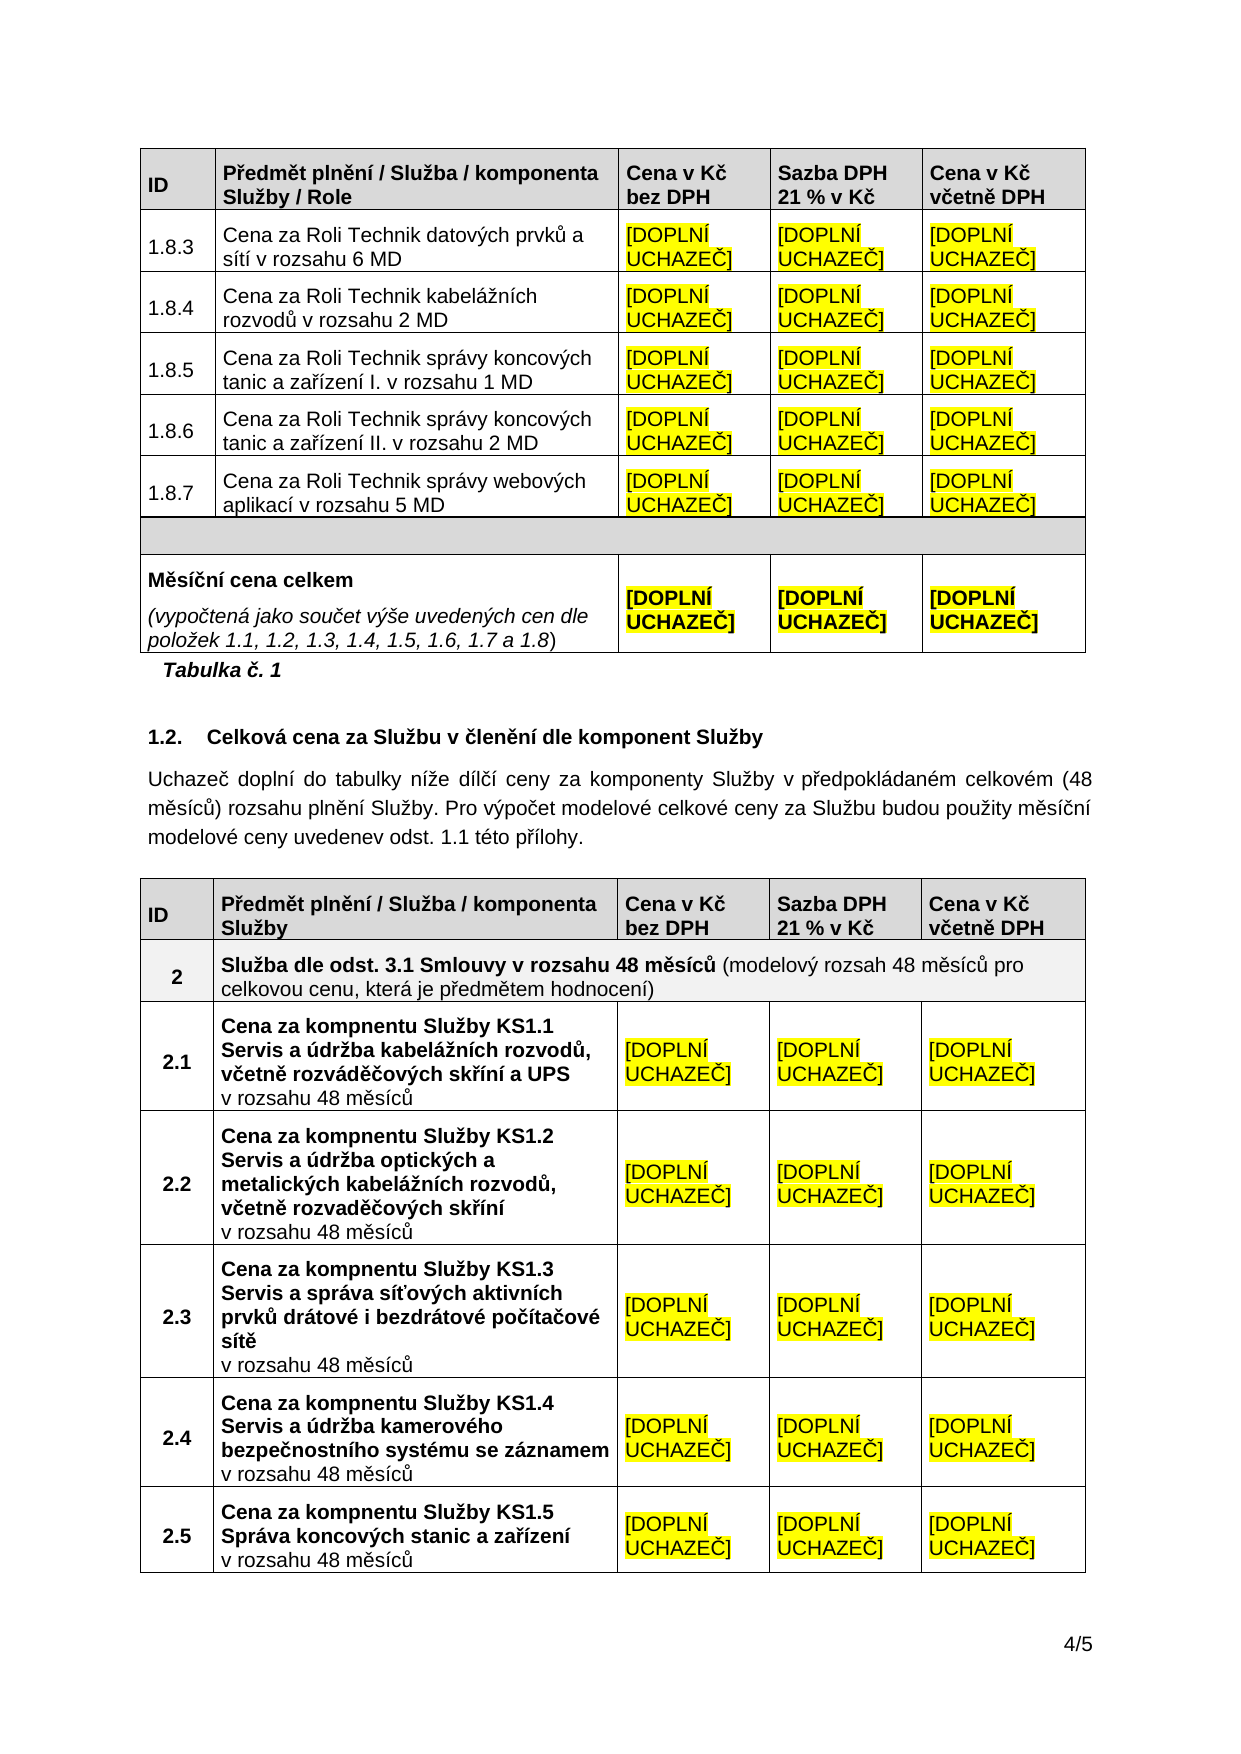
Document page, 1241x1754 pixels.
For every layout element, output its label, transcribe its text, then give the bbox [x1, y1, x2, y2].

table_cell [DOPLNÍ UCHAZEČ] [923, 395, 1085, 455]
table_cell 2.1 [141, 1002, 213, 1110]
table_header ID [141, 879, 213, 939]
table_cell Cena za kompnentu Služby KS1.4 Servis a údržba kamerového bezpečnostního systému se záznamem v rozsahu 48 měsíců [214, 1378, 617, 1486]
table_cell [DOPLNÍ UCHAZEČ] [618, 1002, 769, 1110]
text Tabulka č. 1 [162, 653, 1093, 682]
table_cell Cena za Roli Technik správy webových aplikací v rozsahu 5 MD [216, 456, 618, 516]
table_cell [DOPLNÍ UCHAZEČ] [923, 555, 1085, 652]
table_cell [DOPLNÍ UCHAZEČ] [923, 456, 1085, 516]
table_cell [141, 518, 1085, 554]
table_cell 1.8.3 [141, 210, 215, 271]
table_header Sazba DPH 21 % v Kč [771, 149, 922, 209]
table_cell [DOPLNÍ UCHAZEČ] [619, 395, 770, 455]
table_cell [DOPLNÍ UCHAZEČ] [923, 333, 1085, 393]
table_cell [DOPLNÍ UCHAZEČ] [922, 1111, 1085, 1243]
table_cell [DOPLNÍ UCHAZEČ] [771, 456, 922, 516]
table_cell [DOPLNÍ UCHAZEČ] [770, 1378, 921, 1486]
table_cell Cena za Roli Technik správy koncových tanic a zařízení II. v rozsahu 2 MD [216, 395, 618, 455]
table_cell [DOPLNÍ UCHAZEČ] [770, 1002, 921, 1110]
table_cell [DOPLNÍ UCHAZEČ] [771, 555, 922, 652]
table_cell 2.3 [141, 1245, 213, 1377]
table_cell [DOPLNÍ UCHAZEČ] [923, 210, 1085, 271]
table_header Cena v Kč bez DPH [619, 149, 770, 209]
table_header Cena v Kč včetně DPH [922, 879, 1085, 939]
table_cell Cena za kompnentu Služby KS1.2 Servis a údržba optických a metalických kabelážních rozvodů, včetně rozvaděčových skříní v rozsahu 48 měsíců [214, 1111, 617, 1243]
table_cell Měsíční cena celkem (vypočtená jako součet výše uvedených cen dle položek 1.1, 1.2, 1.3, 1.4, 1.5, 1.6, 1.7 a 1.8) [141, 555, 618, 652]
table_cell 1.8.6 [141, 395, 215, 455]
table_cell [DOPLNÍ UCHAZEČ] [618, 1111, 769, 1243]
table_cell 1.8.7 [141, 456, 215, 516]
table_cell [DOPLNÍ UCHAZEČ] [619, 272, 770, 332]
table_cell 1.8.5 [141, 333, 215, 393]
table_cell [DOPLNÍ UCHAZEČ] [771, 272, 922, 332]
table_header Cena v Kč bez DPH [618, 879, 769, 939]
table_cell [DOPLNÍ UCHAZEČ] [923, 272, 1085, 332]
table_header Sazba DPH 21 % v Kč [770, 879, 921, 939]
text Uchazeč doplní do tabulky níže dílčí ceny za komponenty Služby v předpokládaném celkovém (48 měsíců) rozsahu plnění Služby. Pro výpočet modelové celkové ceny za Službu budou použity měsíční modelové ceny uvedenev odst. 1.1 této přílohy. [148, 761, 1093, 849]
table_header ID [141, 149, 215, 209]
table_cell [DOPLNÍ UCHAZEČ] [922, 1487, 1085, 1572]
table_header Předmět plnění / Služba / komponenta Služby [214, 879, 617, 939]
table_cell [DOPLNÍ UCHAZEČ] [619, 210, 770, 271]
table_cell Cena za kompnentu Služby KS1.1 Servis a údržba kabelážních rozvodů, včetně rozváděčových skříní a UPS v rozsahu 48 měsíců [214, 1002, 617, 1110]
table_cell [DOPLNÍ UCHAZEČ] [619, 456, 770, 516]
table_cell [DOPLNÍ UCHAZEČ] [771, 210, 922, 271]
table_cell [DOPLNÍ UCHAZEČ] [770, 1245, 921, 1377]
table_cell [DOPLNÍ UCHAZEČ] [922, 1378, 1085, 1486]
table_cell 1.8.4 [141, 272, 215, 332]
table_cell Cena za Roli Technik správy koncových tanic a zařízení I. v rozsahu 1 MD [216, 333, 618, 393]
table_cell Cena za kompnentu Služby KS1.3 Servis a správa síťových aktivních prvků drátové i bezdrátové počítačové sítě v rozsahu 48 měsíců [214, 1245, 617, 1377]
table_cell [DOPLNÍ UCHAZEČ] [618, 1378, 769, 1486]
table_cell 2.4 [141, 1378, 213, 1486]
table_cell [DOPLNÍ UCHAZEČ] [619, 555, 770, 652]
table_cell [DOPLNÍ UCHAZEČ] [922, 1245, 1085, 1377]
table_cell [DOPLNÍ UCHAZEČ] [618, 1245, 769, 1377]
table_header Cena v Kč včetně DPH [923, 149, 1085, 209]
table_cell 2 [141, 940, 213, 1001]
table_cell [DOPLNÍ UCHAZEČ] [770, 1487, 921, 1572]
table_cell Služba dle odst. 3.1 Smlouvy v rozsahu 48 měsíců (modelový rozsah 48 měsíců pro celkovou cenu, která je předmětem hodnocení) [214, 940, 1085, 1001]
table_cell [DOPLNÍ UCHAZEČ] [771, 395, 922, 455]
table_cell 2.5 [141, 1487, 213, 1572]
table_cell [DOPLNÍ UCHAZEČ] [922, 1002, 1085, 1110]
table_cell [DOPLNÍ UCHAZEČ] [618, 1487, 769, 1572]
table_cell Cena za Roli Technik kabelážních rozvodů v rozsahu 2 MD [216, 272, 618, 332]
table_cell [DOPLNÍ UCHAZEČ] [770, 1111, 921, 1243]
table_cell [DOPLNÍ UCHAZEČ] [619, 333, 770, 393]
table_header Předmět plnění / Služba / komponenta Služby / Role [216, 149, 618, 209]
table_cell Cena za Roli Technik datových prvků a sítí v rozsahu 6 MD [216, 210, 618, 271]
table_cell [DOPLNÍ UCHAZEČ] [771, 333, 922, 393]
list Celková cena za Službu v členění dle komponent Služby [148, 719, 1093, 749]
table_cell 2.2 [141, 1111, 213, 1243]
table_cell Cena za kompnentu Služby KS1.5 Správa koncových stanic a zařízení v rozsahu 48 měsíců [214, 1487, 617, 1572]
